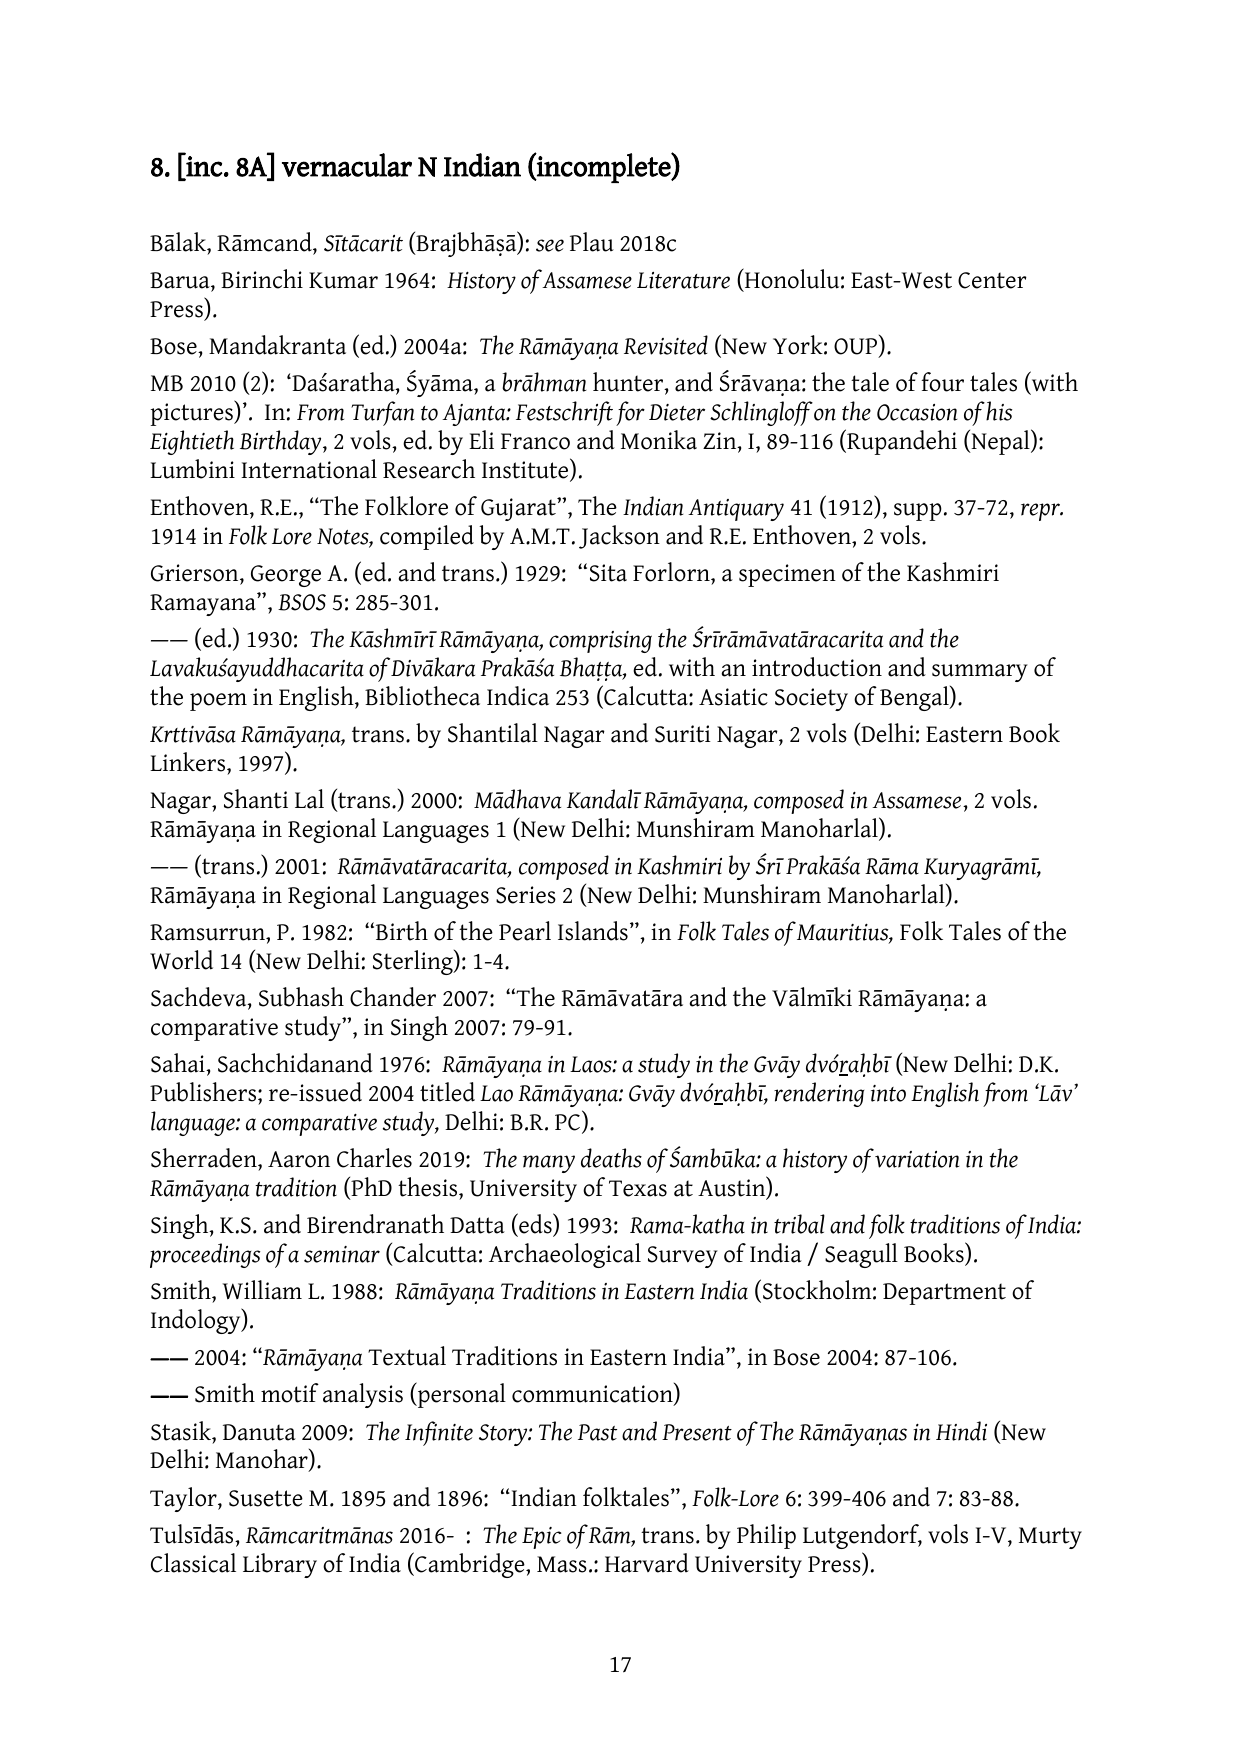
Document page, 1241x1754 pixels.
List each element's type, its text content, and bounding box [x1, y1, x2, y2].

text —— (ed.) 1930: The Kāshmīrī Rāmāyaṇa, comprising the Śrīrāmāvatāracarita and the Lavakuśayuddhacarita of Divākara Prakāśa Bhaṭṭa, ed. with an introduction and summary of the poem in English, Bibliotheca Indica 253 (Calcutta: Asiatic Society of Bengal). [150, 626, 1090, 712]
text —— Smith motif analysis (personal communication) [150, 1381, 1090, 1410]
text Stasik, Danuta 2009: The Infinite Story: The Past and Present of The Rāmāyaṇas in Hindi (New Delhi: Manohar). [150, 1418, 1090, 1476]
text Enthoven, R.E., “The Folklore of Gujarat”, The Indian Antiquary 41 (1912), supp. 37-72, repr. 1914 in Folk Lore Notes, compiled by A.M.T. Jackson and R.E. Enthoven, 2 vols. [150, 493, 1090, 551]
text —— 2004: “Rāmāyaṇa Textual Traditions in Eastern India”, in Bose 2004: 87-106. [150, 1344, 1090, 1372]
text —— (trans.) 2001: Rāmāvatāracarita, composed in Kashmiri by Śrī Prakāśa Rāma Kuryagrāmī, Rāmāyaṇa in Regional Languages Series 2 (New Delhi: Munshiram Manoharlal). [150, 852, 1090, 910]
text Smith, William L. 1988: Rāmāyaṇa Traditions in Eastern India (Stockholm: Department of Indology). [150, 1278, 1090, 1335]
text Barua, Birinchi Kumar 1964: History of Assamese Literature (Honolulu: East-West Center Press). [150, 266, 1090, 324]
text Tulsīdās, Rāmcaritmānas 2016- : The Epic of Rām, trans. by Philip Lutgendorf, vols I-V, Murty Classical Library of India (Cambridge, Mass.: Harvard University Press). [150, 1521, 1090, 1579]
text 8. [inc. 8A] vernacular N Indian (incomplete) [150, 150, 1090, 184]
text Krttivāsa Rāmāyaṇa, trans. by Shantilal Nagar and Suriti Nagar, 2 vols (Delhi: Eastern Book Linkers, 1997). [150, 720, 1090, 778]
text Singh, K.S. and Birendranath Datta (eds) 1993: Rama-katha in tribal and folk traditions of India: proceedings of a seminar (Calcutta: Archaeological Survey of India / Seagull Books). [150, 1212, 1090, 1269]
text Sherraden, Aaron Charles 2019: The many deaths of Śambūka: a history of variation in the Rāmāyaṇa tradition (PhD thesis, University of Texas at Austin). [150, 1146, 1090, 1203]
text MB 2010 (2): ‘Daśaratha, Śyāma, a brāhman hunter, and Śrāvaṇa: the tale of four tales (with pictures)’. In: From Turfan to Ajanta: Festschrift for Dieter Schlingloff on the Occasion of his Eightieth Birthday, 2 vols, ed. by Eli Franco and Monika Zin, I, 89-116 (Rupandehi (Nepal): Lumbini International Research Institute). [150, 370, 1090, 485]
text Grierson, George A. (ed. and trans.) 1929: “Sita Forlorn, a specimen of the Kashmiri Ramayana”, BSOS 5: 285-301. [150, 559, 1090, 617]
text Ramsurrun, P. 1982: “Birth of the Pearl Islands”, in Folk Tales of Mauritius, Folk Tales of the World 14 (New Delhi: Sterling): 1-4. [150, 918, 1090, 976]
text Bose, Mandakranta (ed.) 2004a: The Rāmāyaṇa Revisited (New York: OUP). [150, 332, 1090, 361]
text Bālak, Rāmcand, Sītācarit (Brajbhāṣā): see Plau 2018c [150, 229, 1090, 258]
text Sahai, Sachchidanand 1976: Rāmāyaṇa in Laos: a study in the Gvāy dvóraḥbī (New Delhi: D.K. Publishers; re-issued 2004 titled Lao Rāmāyaṇa: Gvāy dvóraḥbī, rendering into English from ‘Lāv’ language: a comparative study, Delhi: B.R. PC). [150, 1051, 1090, 1137]
text Nagar, Shanti Lal (trans.) 2000: Mādhava Kandalī Rāmāyaṇa, composed in Assamese, 2 vols. Rāmāyaṇa in Regional Languages 1 (New Delhi: Munshiram Manoharlal). [150, 786, 1090, 844]
text Sachdeva, Subhash Chander 2007: “The Rāmāvatāra and the Vālmīki Rāmāyaṇa: a comparative study”, in Singh 2007: 79-91. [150, 984, 1090, 1042]
text Taylor, Susette M. 1895 and 1896: “Indian folktales”, Folk-Lore 6: 399-406 and 7: 83-88. [150, 1484, 1090, 1513]
